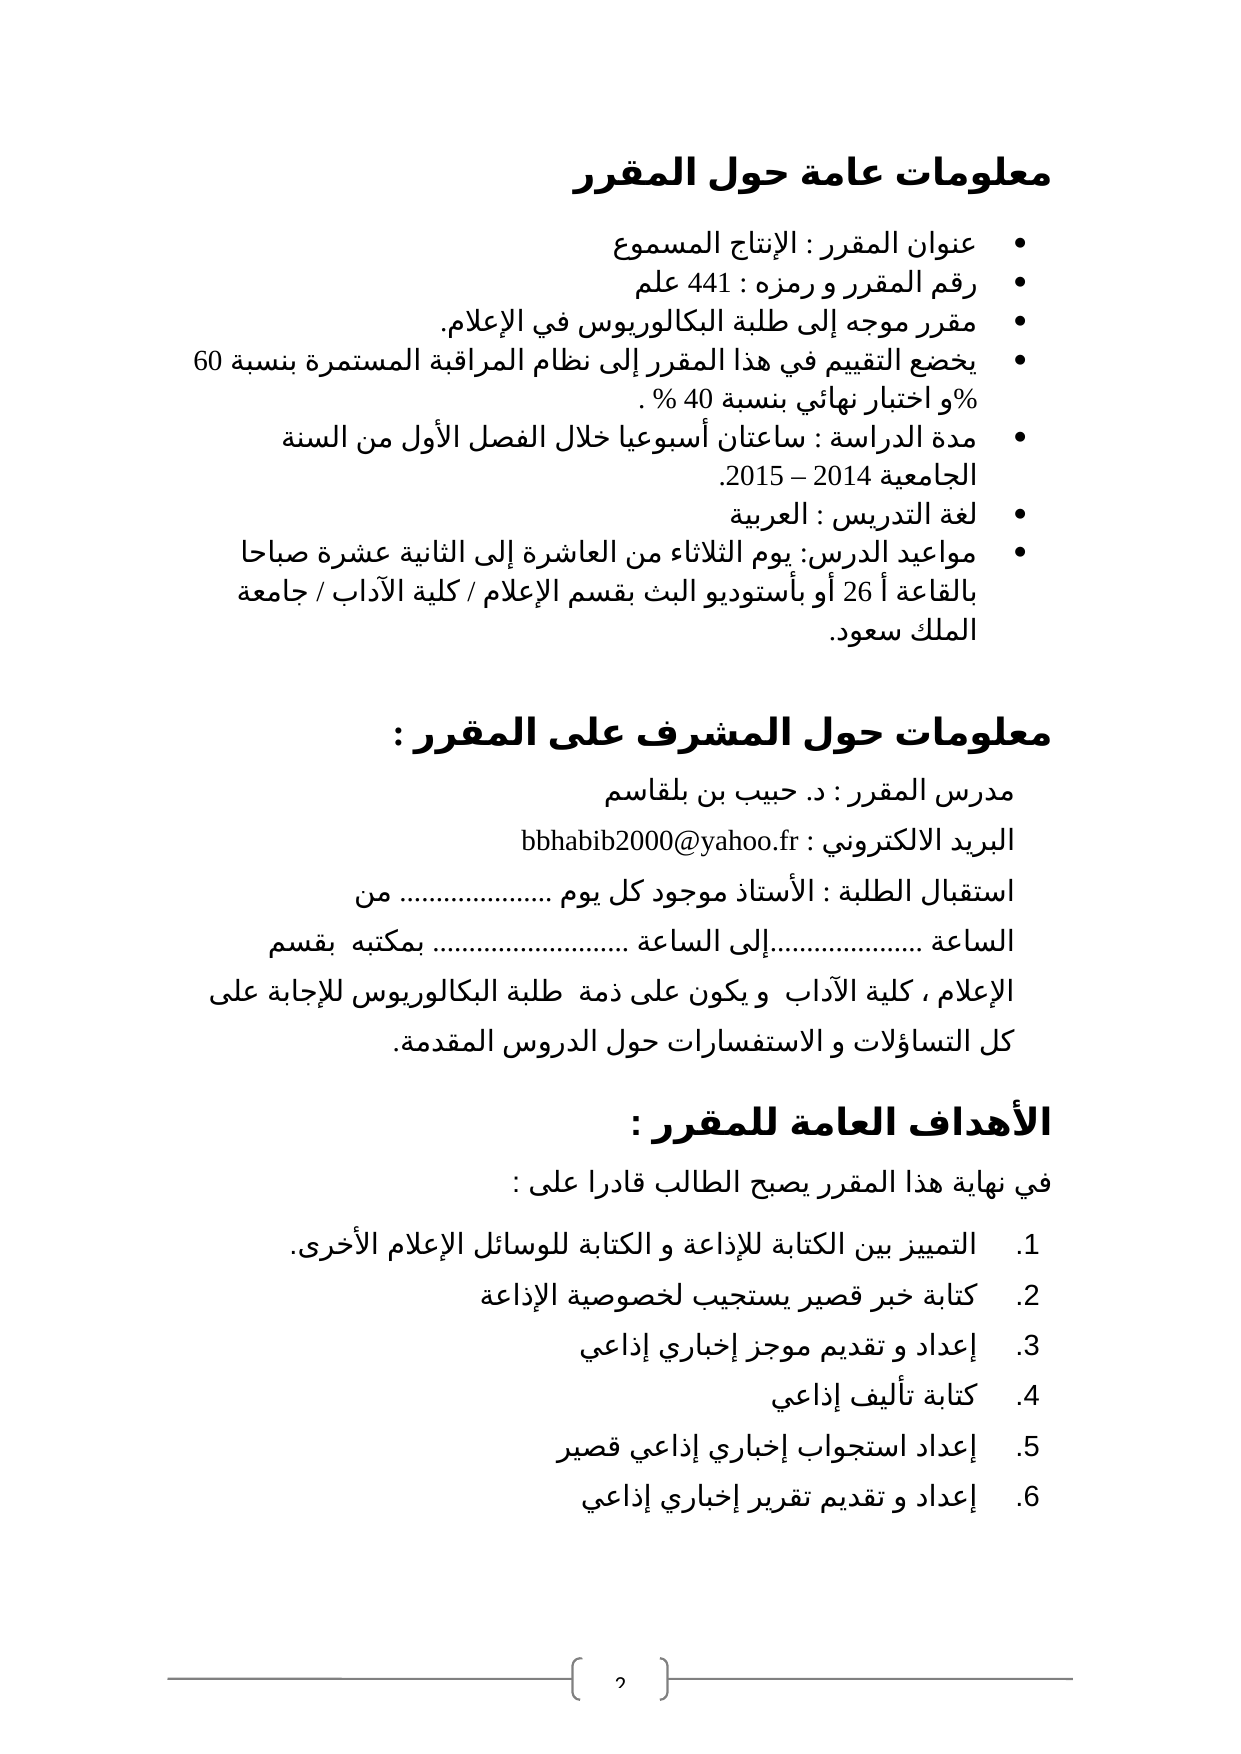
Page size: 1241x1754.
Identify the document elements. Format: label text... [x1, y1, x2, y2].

list مواعيد الدرس: يوم الثلاثاء من العاشرة إلى الثانية عشرة صباحا بالقاعة أ 26 أو بأستوديو البث بقسم الإعلام / كلية الآداب / جامعة الملك سعود. [187, 536, 1015, 646]
list يخضع التقييم في هذا المقرر إلى نظام المراقبة المستمرة بنسبة 60 %و اختبار نهائي بنسبة 40 % . [187, 343, 1015, 415]
list إعداد و تقديم تقرير إخباري إذاعي [187, 1479, 1015, 1512]
text البريد الالكتروني : bbhabib2000@yahoo.fr [187, 823, 1015, 857]
text استقبال الطلبة : الأستاذ موجود كل يوم ..................... من الساعة .....................إلى الساعة ........................... بمكتبه بقسم الإعلام ، كلية الآداب و يكون على ذمة طلبة البكالوريوس للإجابة على كل التساؤلات و الاستفسارات حول الدروس المقدمة. [187, 874, 1015, 1058]
list مقرر موجه إلى طلبة البكالوريوس في الإعلام. [187, 304, 1015, 338]
list كتابة خبر قصير يستجيب لخصوصية الإذاعة [187, 1278, 1015, 1311]
list مدة الدراسة : ساعتان أسبوعيا خلال الفصل الأول من السنة الجامعية 2014 – 2015. [187, 420, 1015, 492]
text معلومات حول المشرف على المقرر : [187, 711, 1053, 754]
text معلومات عامة حول المقرر [187, 150, 1053, 193]
list عنوان المقرر : الإنتاج المسموع [187, 227, 1015, 260]
list إعداد استجواب إخباري إذاعي قصير [187, 1429, 1015, 1462]
list لغة التدريس : العربية [187, 497, 1015, 531]
text في نهاية هذا المقرر يصبح الطالب قادرا على : [187, 1164, 1053, 1198]
list إعداد و تقديم موجز إخباري إذاعي [187, 1328, 1015, 1362]
text الأهداف العامة للمقرر : [187, 1100, 1053, 1143]
list رقم المقرر و رمزه : 441 علم [187, 265, 1015, 299]
list التمييز بين الكتابة للإذاعة و الكتابة للوسائل الإعلام الأخرى. [187, 1227, 1015, 1261]
list كتابة تأليف إذاعي [187, 1378, 1015, 1412]
text مدرس المقرر : د. حبيب بن بلقاسم [187, 773, 1015, 807]
